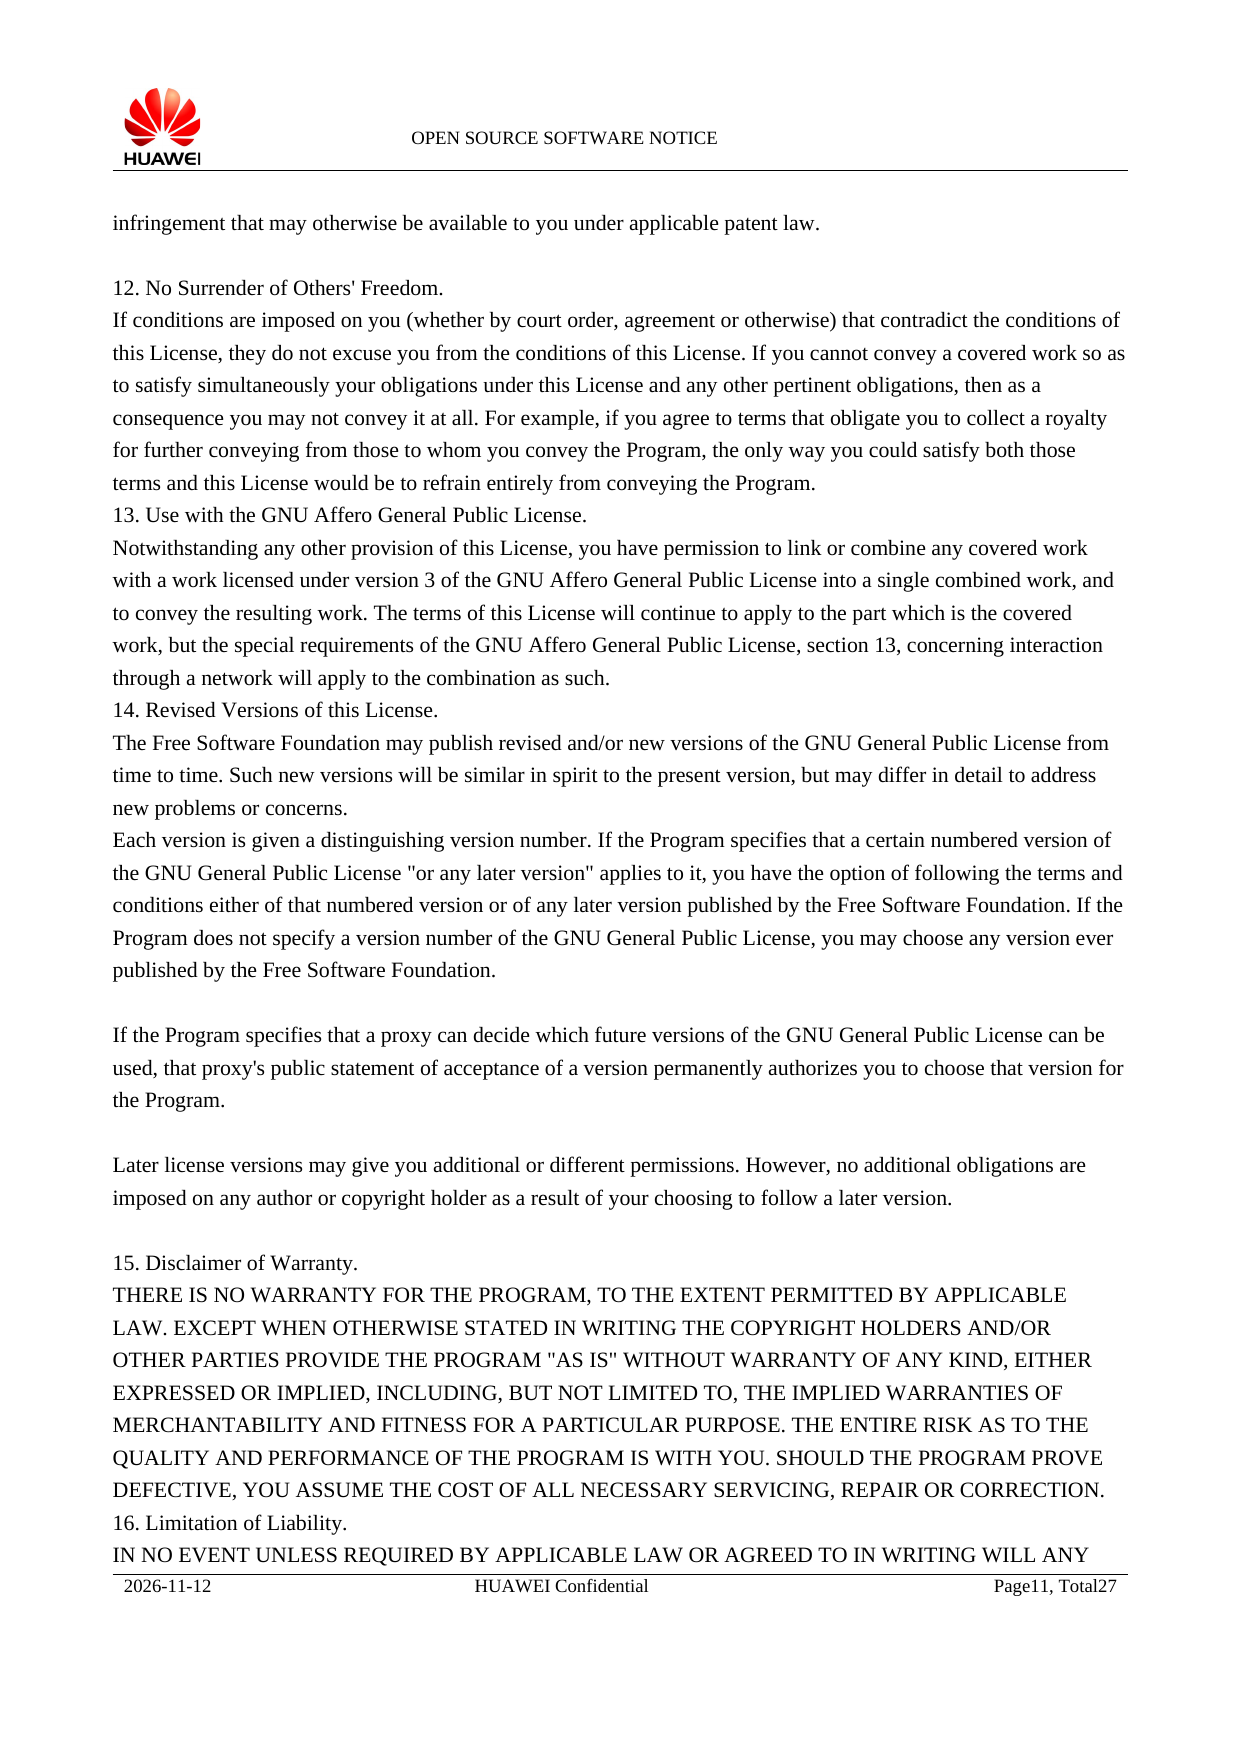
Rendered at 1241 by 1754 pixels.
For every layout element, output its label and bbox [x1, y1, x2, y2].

picture [124, 88, 201, 165]
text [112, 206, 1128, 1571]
